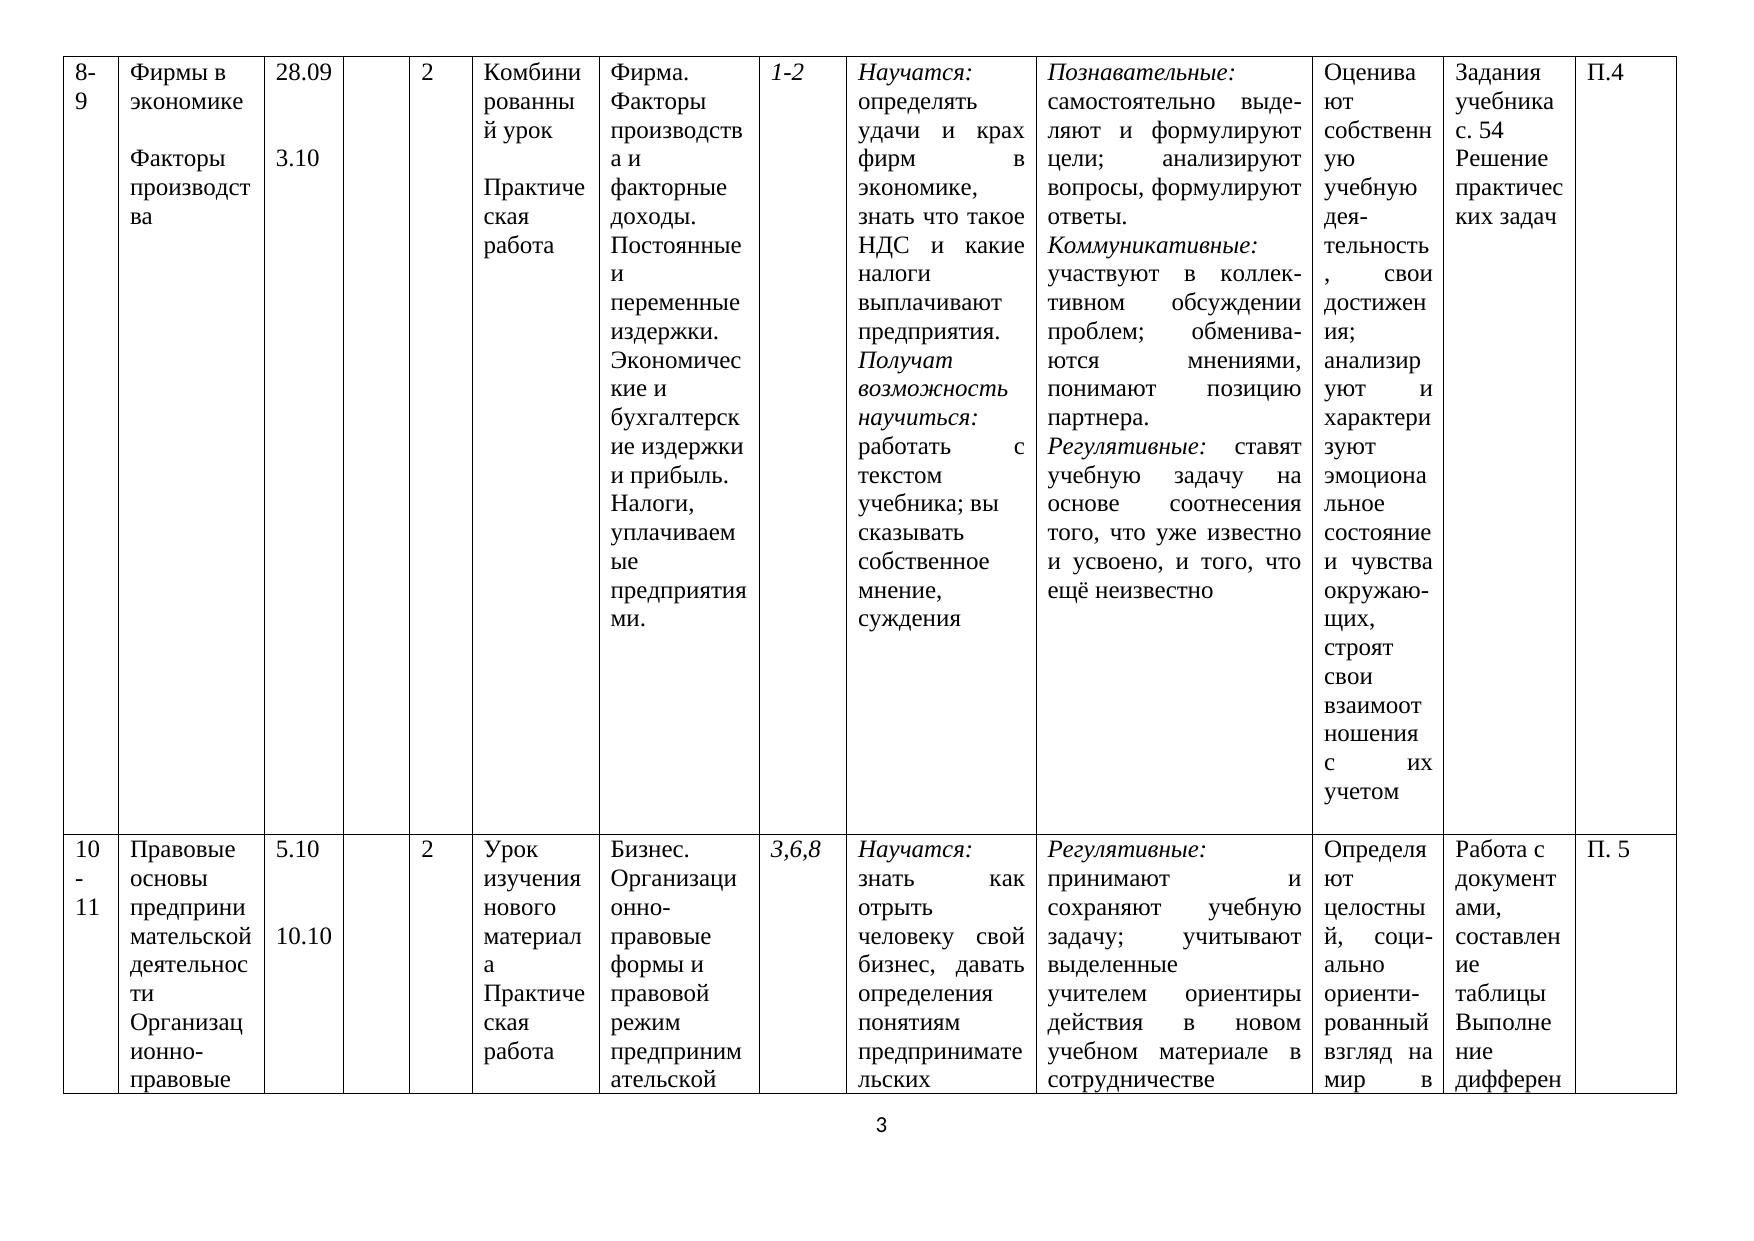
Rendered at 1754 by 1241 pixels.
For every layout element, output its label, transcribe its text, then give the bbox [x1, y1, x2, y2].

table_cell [1037, 835, 1312, 1093]
table_cell 10-11 [64, 835, 118, 1093]
table_cell Оценивают собственную учебную деятельность, свои достижения; анализируют и характеризуют эмоциональное состояние и чувства окружающих, строят свои взаимоотношения с их учетом [1313, 57, 1443, 833]
table_cell Познавательные: самостоятельно выделяют и формулируют цели; анализируют вопросы, формулируют ответы. Коммуникативные: участвуют в коллективном обсуждении проблем; обмениваются мнениями, понимают позицию партнера. Регулятивные: ставят учебную задачу на основе соотнесения того, что уже известно и усвоено, и того, что ещё неизвестно [1037, 57, 1312, 833]
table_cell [119, 835, 264, 1093]
table_cell Научатся: определять удачи и крах фирм в экономике, знать что такое НДС и какие налоги выплачивают предприятия. Получат возможность научиться: работать с текстом учебника; вы сказывать собственное мнение, суждения [847, 57, 1036, 833]
table_cell 5.10 10.10 [265, 835, 343, 1093]
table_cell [600, 835, 759, 1093]
table_cell Фирмы в экономике Факторы производства [119, 57, 264, 833]
table_cell П. 5 [1576, 835, 1676, 1093]
table_cell 1-2 [760, 57, 846, 833]
table_cell 8-9 [64, 57, 118, 833]
table_cell 28.09 3.10 [265, 57, 343, 833]
table_cell 2 [410, 57, 472, 833]
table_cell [1313, 835, 1443, 1093]
table_cell 2 [410, 835, 472, 1093]
table_cell П.4 [1576, 57, 1676, 833]
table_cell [847, 835, 1036, 1093]
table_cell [473, 835, 599, 1093]
table_cell [344, 835, 409, 1093]
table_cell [1444, 835, 1575, 1093]
table_cell 3,6,8 [760, 835, 846, 1093]
table_cell Комбинированный урок Практическая работа [473, 57, 599, 833]
table_cell Фирма. Факторы производства и факторные доходы. Постоянные и переменные издержки. Экономические и бухгалтерские издержки и прибыль. Налоги, уплачиваемые предприятиями. [600, 57, 759, 833]
table_cell [344, 57, 409, 833]
table_cell Задания учебника с. 54 Решение практических задач [1444, 57, 1575, 833]
